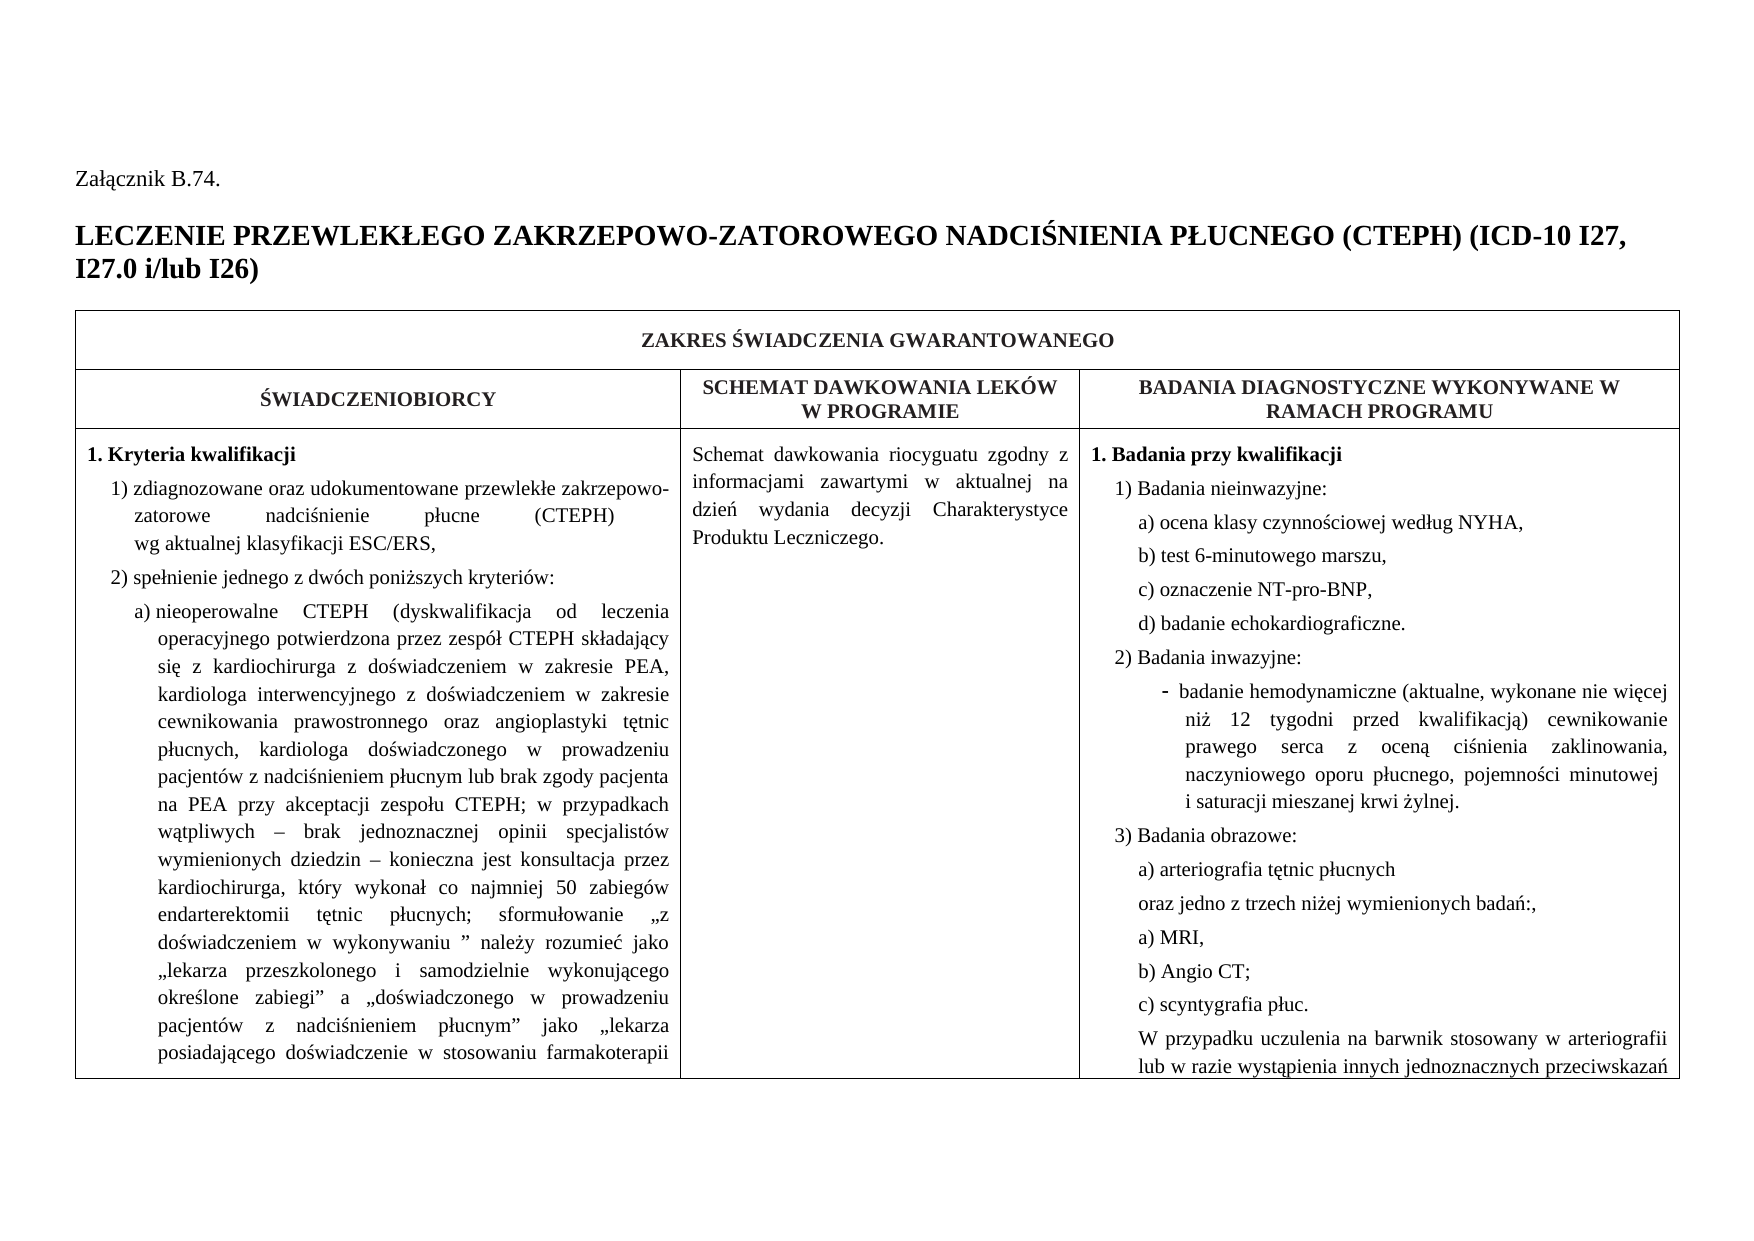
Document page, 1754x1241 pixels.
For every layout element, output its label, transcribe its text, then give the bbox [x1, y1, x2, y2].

text LECZENIE PRZEWLEKŁEGO ZAKRZEPOWO-ZATOROWEGO NADCIŚNIENIA PŁUCNEGO (CTEPH) (ICD-10 I27, I27.0 i/lub I26) [75, 218, 1679, 285]
table_cell SCHEMAT DAWKOWANIA LEKÓW W PROGRAMIE [681, 370, 1079, 428]
table_cell ŚWIADCZENIOBIORCY [76, 370, 680, 428]
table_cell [76, 429, 680, 1078]
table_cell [1080, 429, 1679, 1078]
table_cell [681, 429, 1079, 1078]
table_cell BADANIA DIAGNOSTYCZNE WYKONYWANE W RAMACH PROGRAMU [1080, 370, 1679, 428]
table_header ZAKRES ŚWIADCZENIA GWARANTOWANEGO [76, 311, 1679, 369]
text Załącznik B.74. [75, 165, 1679, 192]
